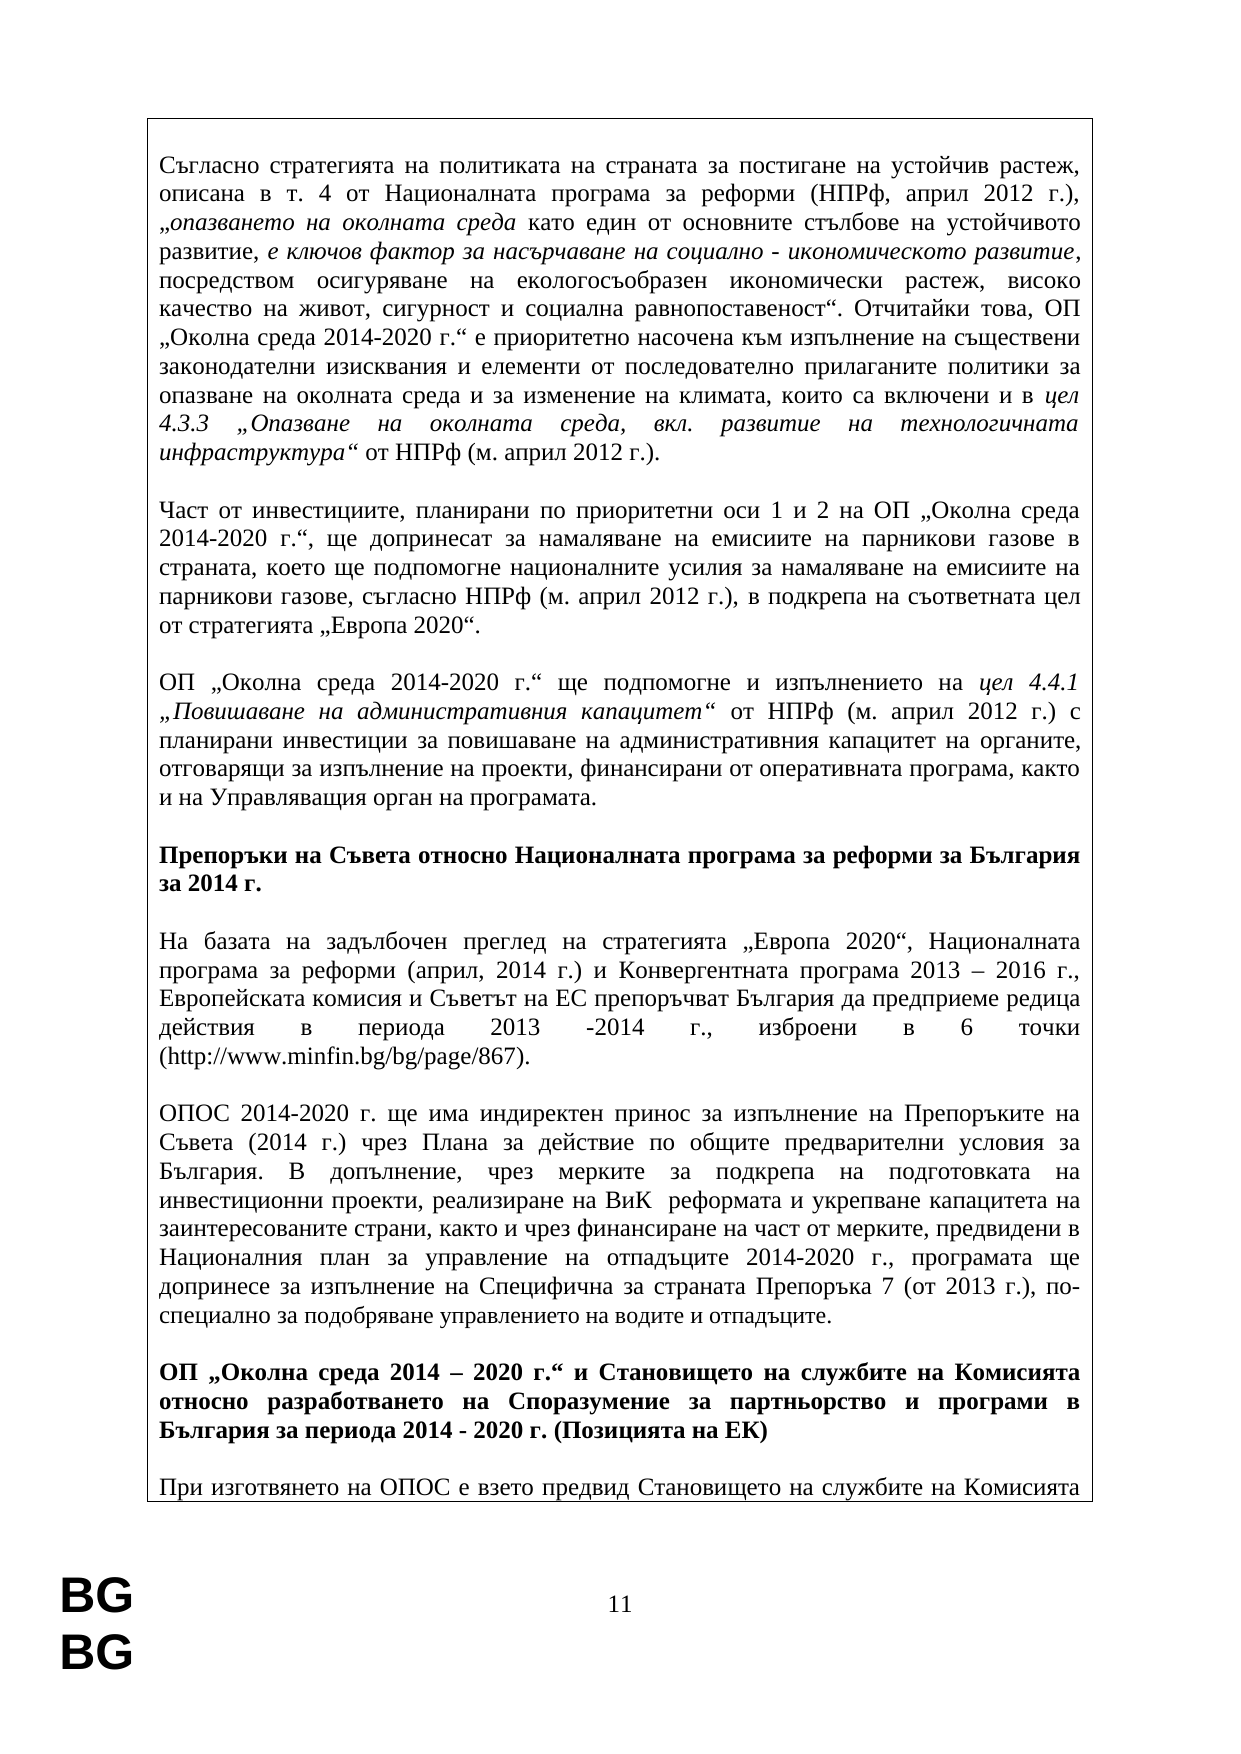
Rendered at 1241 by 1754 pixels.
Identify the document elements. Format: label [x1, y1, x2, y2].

table_header [148, 119, 1092, 1501]
